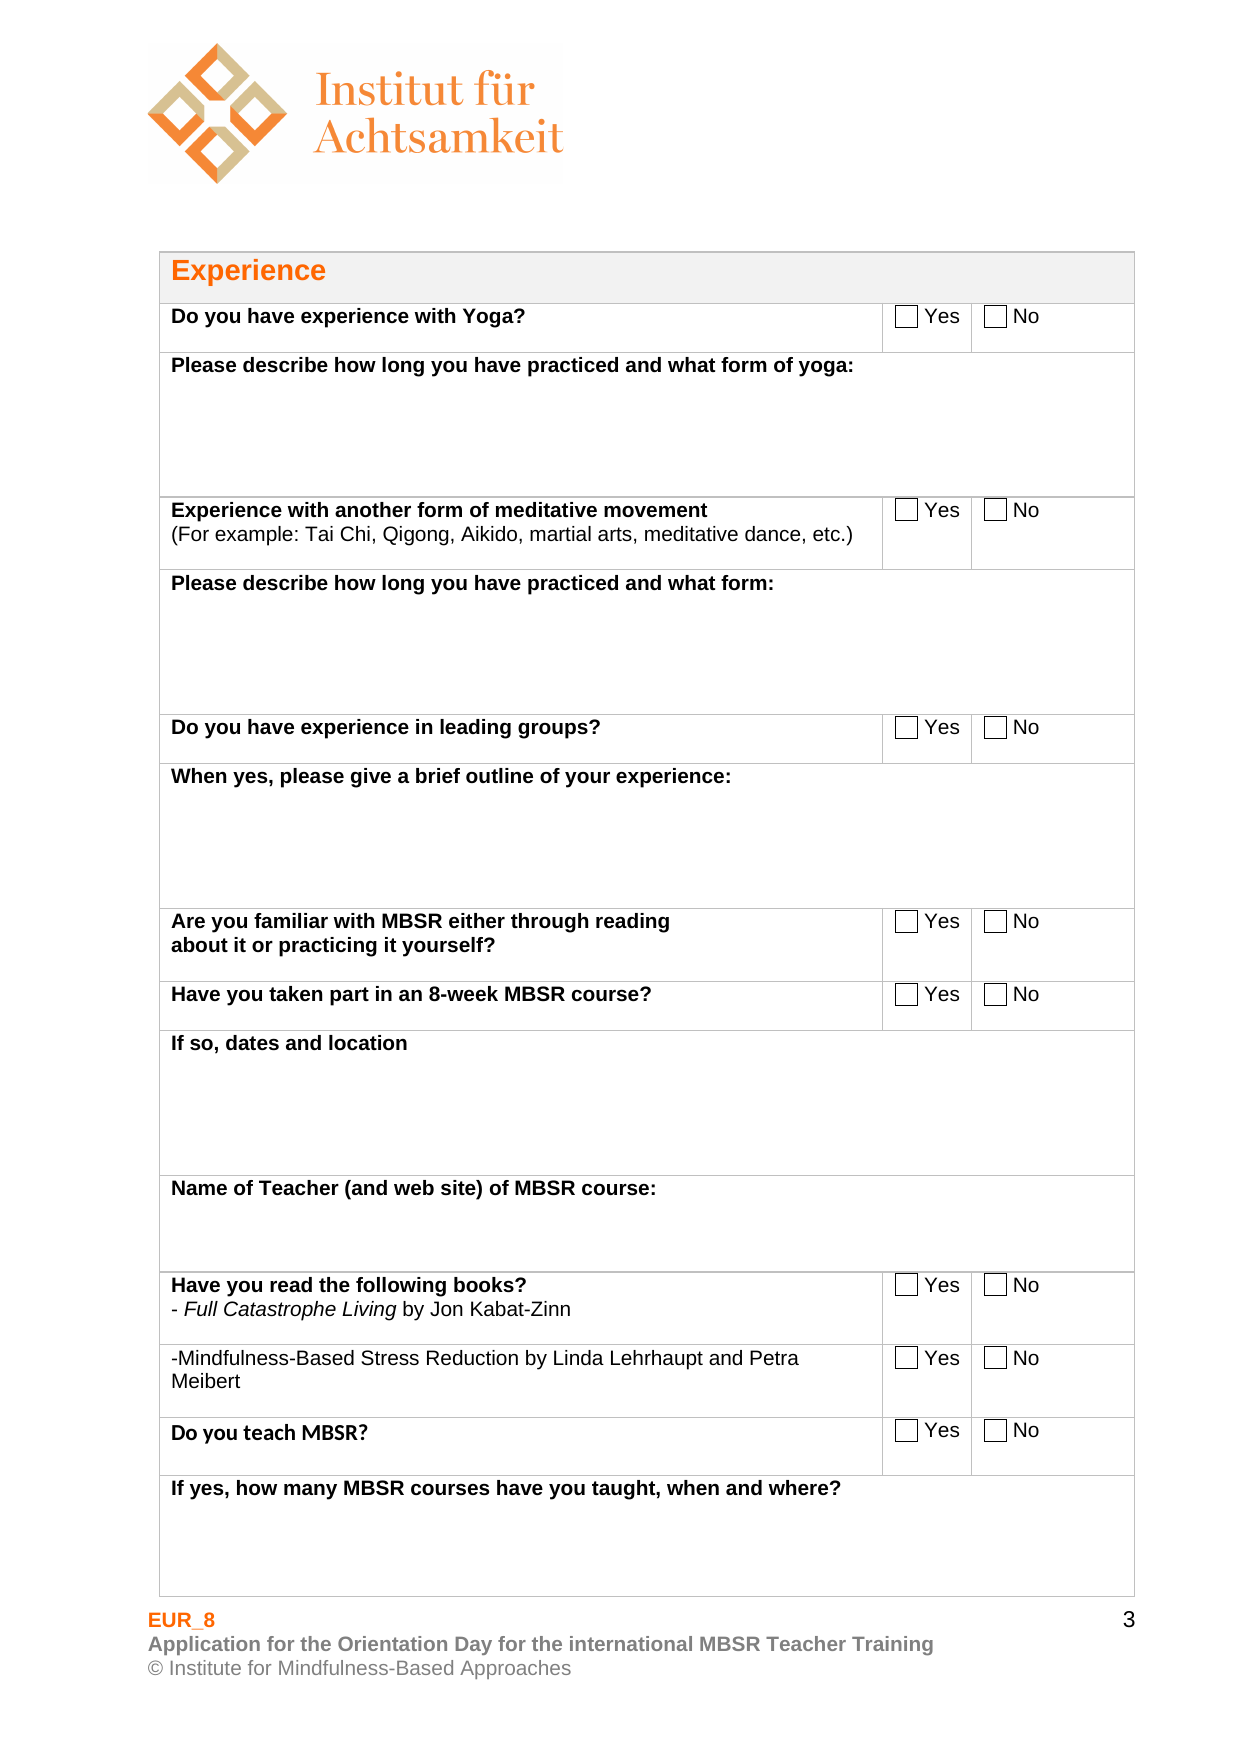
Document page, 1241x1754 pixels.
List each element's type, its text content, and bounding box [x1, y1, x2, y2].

table_cell If yes, how many MBSR courses have you taught, when and where? [160, 1476, 1134, 1596]
table_cell Yes [883, 1418, 971, 1475]
table_cell No [972, 1345, 1134, 1417]
table_cell No [972, 909, 1134, 981]
table_cell Yes [883, 715, 971, 763]
table_cell Name of Teacher (and web site) of MBSR course: [160, 1176, 1134, 1271]
table_cell -Mindfulness-Based Stress Reduction by Linda Lehrhaupt and Petra Meibert [160, 1345, 882, 1417]
table_cell No [972, 1273, 1134, 1344]
table_cell Yes [883, 1345, 971, 1417]
table_cell No [972, 715, 1134, 763]
table_cell Please describe how long you have practiced and what form of yoga: [160, 353, 1134, 496]
table_cell Yes [883, 982, 971, 1030]
table_cell Experience with another form of meditative movement (For example: Tai Chi, Qigong, Aikido, martial arts, meditative dance, etc.) [160, 498, 882, 569]
table_cell Yes [883, 304, 971, 352]
table_header Experience [160, 253, 1134, 303]
table_cell Have you taken part in an 8-week MBSR course? [160, 982, 882, 1030]
table_cell No [972, 304, 1134, 352]
table_cell Do you teach MBSR? [160, 1418, 882, 1475]
table_cell Yes [883, 498, 971, 569]
table_cell Do you have experience in leading groups? [160, 715, 882, 763]
table_cell Do you have experience with Yoga? [160, 304, 882, 352]
table_cell Yes [883, 909, 971, 981]
picture [147, 43, 564, 184]
table_cell Please describe how long you have practiced and what form: [160, 570, 1134, 714]
table_cell If so, dates and location [160, 1031, 1134, 1174]
table_cell No [972, 498, 1134, 569]
table_cell Yes [883, 1273, 971, 1344]
table_cell No [972, 1418, 1134, 1475]
table_cell When yes, please give a brief outline of your experience: [160, 764, 1134, 908]
table_cell Have you read the following books? - Full Catastrophe Living by Jon Kabat-Zinn [160, 1273, 882, 1344]
table_cell No [972, 982, 1134, 1030]
table_cell Are you familiar with MBSR either through reading about it or practicing it yourself? [160, 909, 882, 981]
